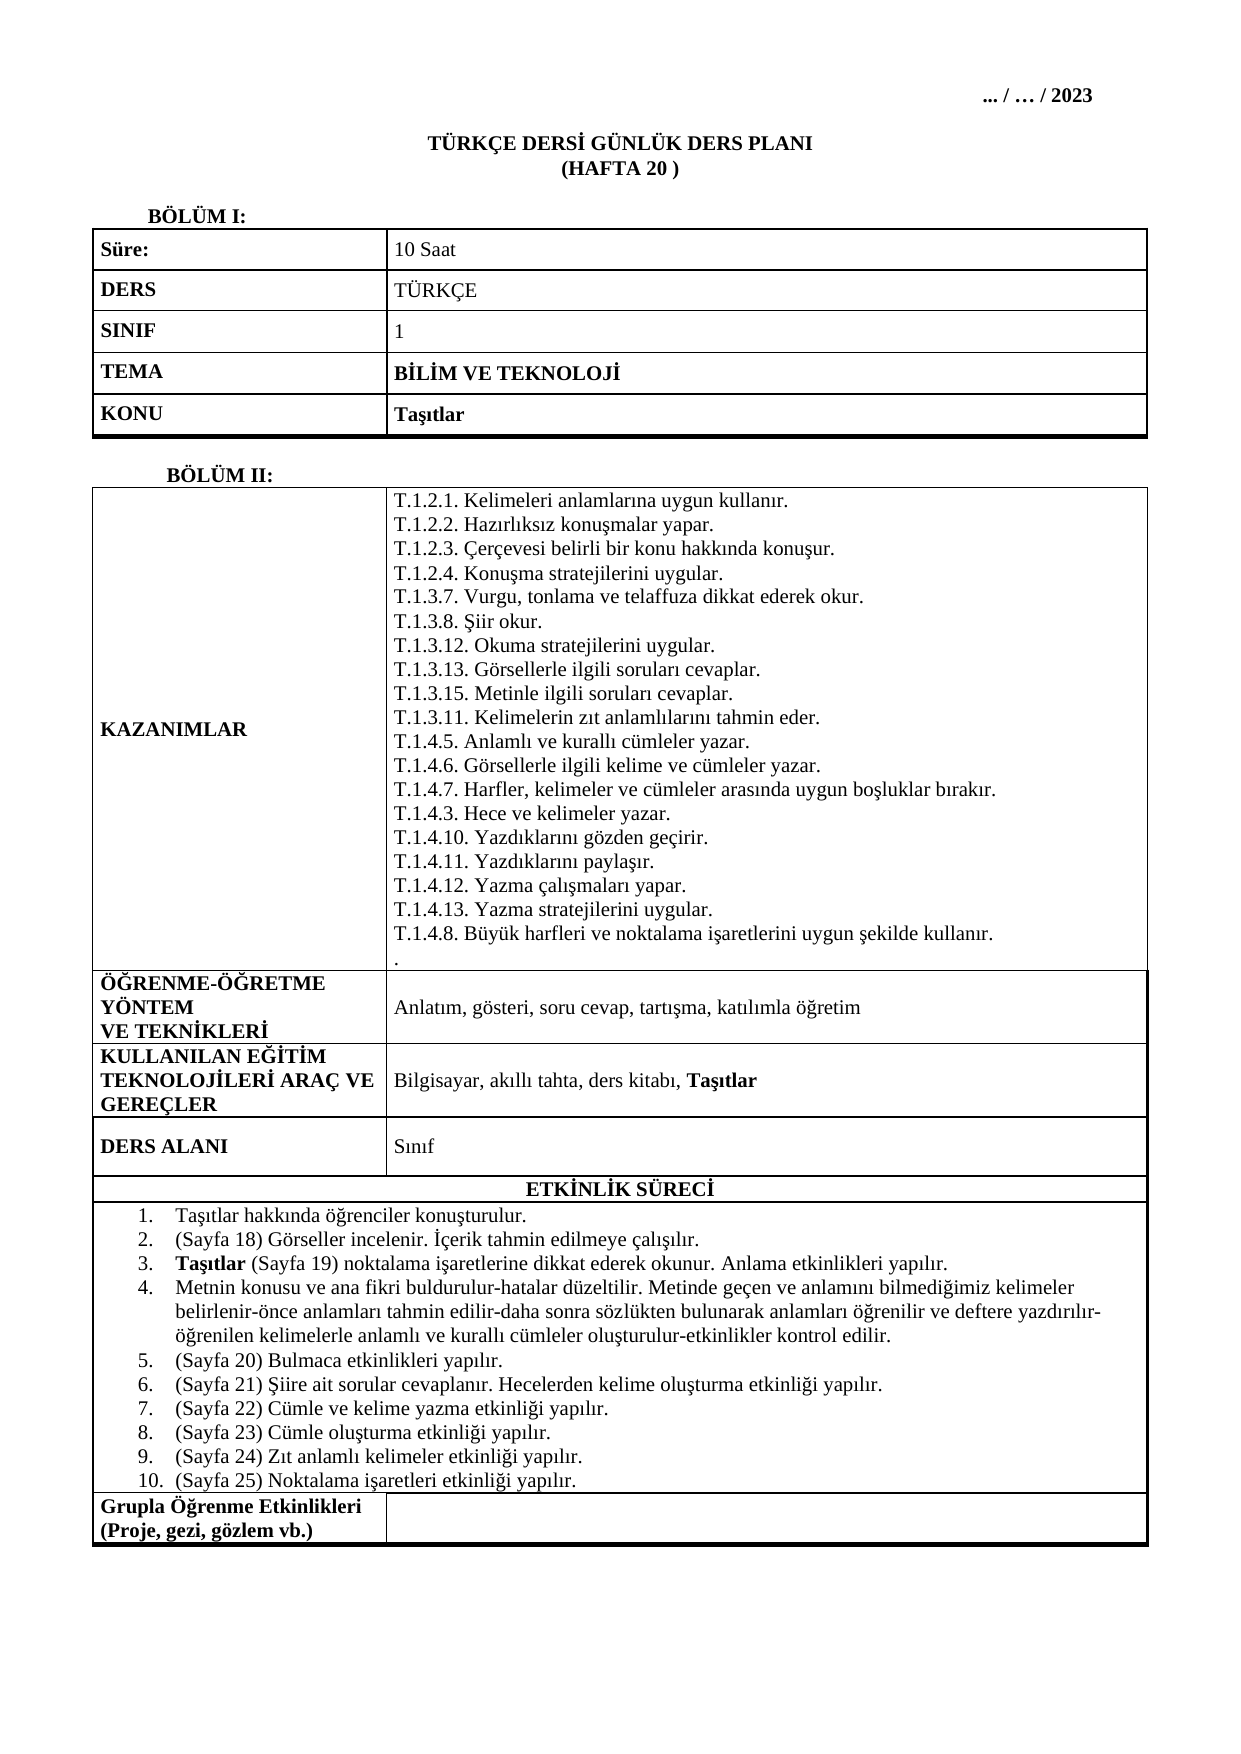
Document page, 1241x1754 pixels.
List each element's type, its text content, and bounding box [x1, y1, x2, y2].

table_cell Anlatım, gösteri, soru cevap, tartışma, katılımla öğretim [387, 971, 1146, 1043]
text ... / … / 2023 [148, 83, 1093, 107]
table_cell DERS ALANI [94, 1118, 386, 1175]
table_header Süre: [94, 230, 386, 269]
text (HAFTA 20 ) [148, 155, 1093, 179]
table_cell 1 [388, 311, 1146, 352]
table_cell TEMA [94, 353, 386, 393]
table_cell SINIF [94, 311, 386, 352]
table_cell Grupla Öğrenme Etkinlikleri (Proje, gezi, gözlem vb.) [94, 1493, 386, 1542]
text BÖLÜM I: [148, 203, 1093, 228]
table_cell ETKİNLİK SÜRECİ [94, 1177, 1146, 1201]
table_cell DERS [94, 271, 386, 310]
table_header T.1.2.1. Kelimeleri anlamlarına uygun kullanır. T.1.2.2. Hazırlıksız konuşmalar yapar. T.1.2.3. Çerçevesi belirli bir konu hakkında konuşur. T.1.2.4. Konuşma stratejilerini uygular. T.1.3.7. Vurgu, tonlama ve telaffuza dikkat ederek okur. T.1.3.8. Şiir okur. T.1.3.12. Okuma stratejilerini uygular. T.1.3.13. Görsellerle ilgili soruları cevaplar. T.1.3.15. Metinle ilgili soruları cevaplar. T.1.3.11. Kelimelerin zıt anlamlılarını tahmin eder. T.1.4.5. Anlamlı ve kurallı cümleler yazar. T.1.4.6. Görsellerle ilgili kelime ve cümleler yazar. T.1.4.7. Harfler, kelimeler ve cümleler arasında uygun boşluklar bırakır. T.1.4.3. Hece ve kelimeler yazar. T.1.4.10. Yazdıklarını gözden geçirir. T.1.4.11. Yazdıklarını paylaşır. T.1.4.12. Yazma çalışmaları yapar. T.1.4.13. Yazma stratejilerini uygular. T.1.4.8. Büyük harfleri ve noktalama işaretlerini uygun şekilde kullanır. . [387, 488, 1147, 969]
table_header 10 Saat [388, 230, 1146, 269]
table_cell ÖĞRENME-ÖĞRETME YÖNTEM VE TEKNİKLERİ [93, 971, 386, 1043]
table_cell Taşıtlar hakkında öğrenciler konuşturulur. (Sayfa 18) Görseller incelenir. İçerik tahmin edilmeye çalışılır. Taşıtlar (Sayfa 19) noktalama işaretlerine dikkat ederek okunur. Anlama etkinlikleri yapılır. Metnin konusu ve ana fikri buldurulur-hatalar düzeltilir. Metinde geçen ve anlamını bilmediğimiz kelimeler belirlenir-önce anlamları tahmin edilir-daha sonra sözlükten bulunarak anlamları öğrenilir ve deftere yazdırılır-öğrenilen kelimelerle anlamlı ve kurallı cümleler oluşturulur-etkinlikler kontrol edilir. (Sayfa 20) Bulmaca etkinlikleri yapılır. (Sayfa 21) Şiire ait sorular cevaplanır. Hecelerden kelime oluşturma etkinliği yapılır. (Sayfa 22) Cümle ve kelime yazma etkinliği yapılır. (Sayfa 23) Cümle oluşturma etkinliği yapılır. (Sayfa 24) Zıt anlamlı kelimeler etkinliği yapılır. (Sayfa 25) Noktalama işaretleri etkinliği yapılır. [94, 1203, 1146, 1492]
table_cell KULLANILAN EĞİTİM TEKNOLOJİLERİ ARAÇ VE GEREÇLER [93, 1044, 386, 1116]
table_cell BİLİM VE TEKNOLOJİ [388, 353, 1146, 393]
text BÖLÜM II: [148, 463, 1093, 487]
table_header KAZANIMLAR [93, 488, 386, 969]
table_cell Taşıtlar [388, 395, 1146, 434]
table_cell TÜRKÇE [388, 271, 1146, 310]
table_cell KONU [94, 395, 386, 434]
text TÜRKÇE DERSİ GÜNLÜK DERS PLANI [148, 131, 1093, 155]
table_cell Bilgisayar, akıllı tahta, ders kitabı, Taşıtlar [387, 1044, 1146, 1116]
table_cell [387, 1494, 1146, 1542]
table_cell Sınıf [387, 1118, 1146, 1175]
